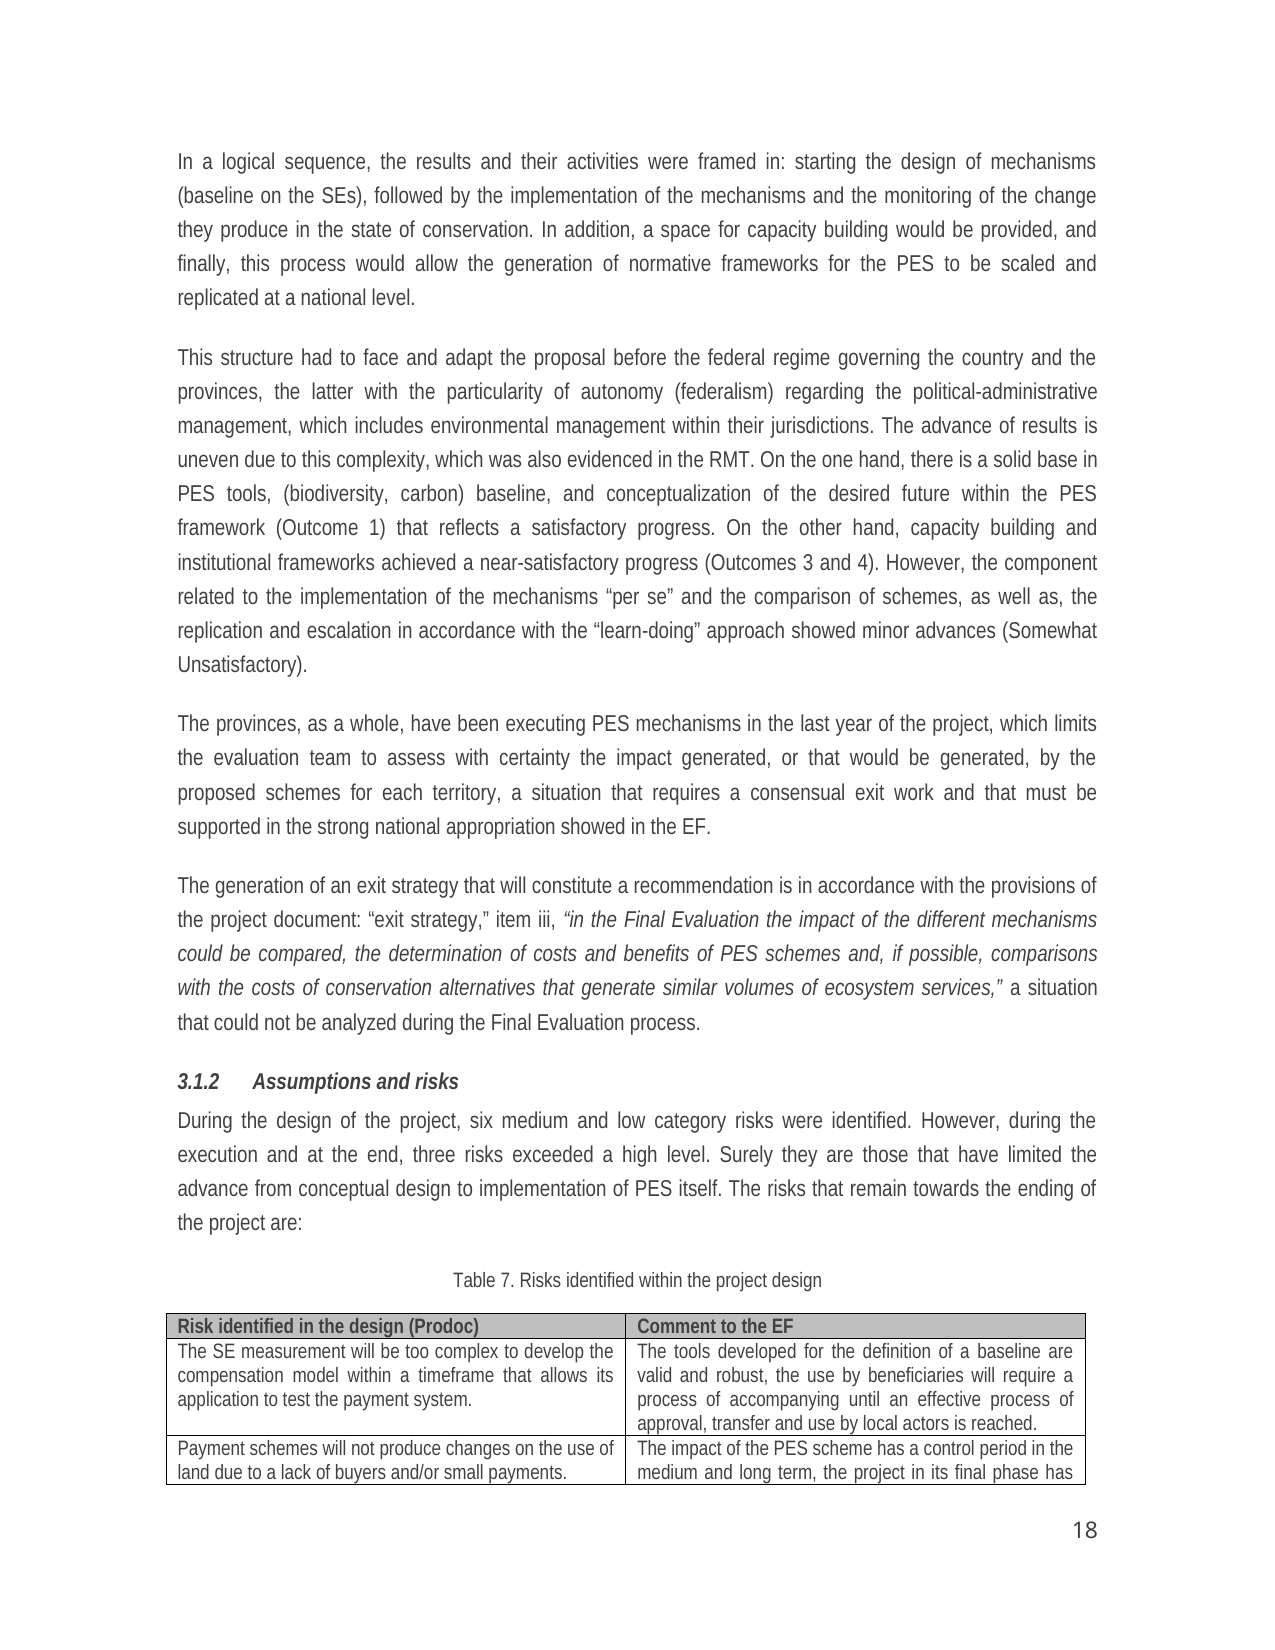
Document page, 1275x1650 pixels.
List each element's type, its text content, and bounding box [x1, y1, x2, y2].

subtitle Assumptions and risks [177, 1068, 1098, 1094]
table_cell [626, 1436, 1085, 1484]
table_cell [167, 1436, 625, 1484]
text The generation of an exit strategy that will constitute a recommendation is in accordance with the provisions of the project document: “exit strategy,” item iii, “in the Final Evaluation the impact of the different mechanisms could be compared, the determination of costs and benefits of PES schemes and, if possible, comparisons with the costs of conservation alternatives that generate similar volumes of ecosystem services,” a situation that could not be analyzed during the Final Evaluation process. [177, 872, 1098, 1035]
text In a logical sequence, the results and their activities were framed in: starting the design of mechanisms (baseline on the SEs), followed by the implementation of the mechanisms and the monitoring of the change they produce in the state of conservation. In addition, a space for capacity building would be provided, and finally, this process would allow the generation of normative frameworks for the PES to be scaled and replicated at a national level. [177, 148, 1098, 311]
text The provinces, as a whole, have been executing PES mechanisms in the last year of the project, which limits the evaluation team to assess with certainty the impact generated, or that would be generated, by the proposed schemes for each territory, a situation that requires a consensual exit work and that must be supported in the strong national appropriation showed in the EF. [177, 710, 1098, 839]
text Table 7. Risks identified within the project design [177, 1268, 1098, 1292]
table_cell The SE measurement will be too complex to develop the compensation model within a timeframe that allows its application to test the payment system. [167, 1339, 625, 1435]
table_header Risk identified in the design (Prodoc) [167, 1314, 625, 1338]
text This structure had to face and adapt the proposal before the federal regime governing the country and the provinces, the latter with the particularity of autonomy (federalism) regarding the political-administrative management, which includes environmental management within their jurisdictions. The advance of results is uneven due to this complexity, which was also evidenced in the RMT. On the one hand, there is a solid base in PES tools, (biodiversity, carbon) baseline, and conceptualization of the desired future within the PES framework (Outcome 1) that reflects a satisfactory progress. On the other hand, capacity building and institutional frameworks achieved a near-satisfactory progress (Outcomes 3 and 4). However, the component related to the implementation of the mechanisms “per se” and the comparison of schemes, as well as, the replication and escalation in accordance with the “learn-doing” approach showed minor advances (Somewhat Unsatisfactory). [177, 343, 1098, 677]
table_cell The tools developed for the definition of a baseline are valid and robust, the use by beneficiaries will require a process of accompanying until an effective process of approval, transfer and use by local actors is reached. [626, 1339, 1085, 1435]
table_header Comment to the EF [626, 1314, 1085, 1338]
text During the design of the project, six medium and low category risks were identified. However, during the execution and at the end, three risks exceeded a high level. Surely they are those that have limited the advance from conceptual design to implementation of PES itself. The risks that remain towards the ending of the project are: [177, 1107, 1098, 1235]
